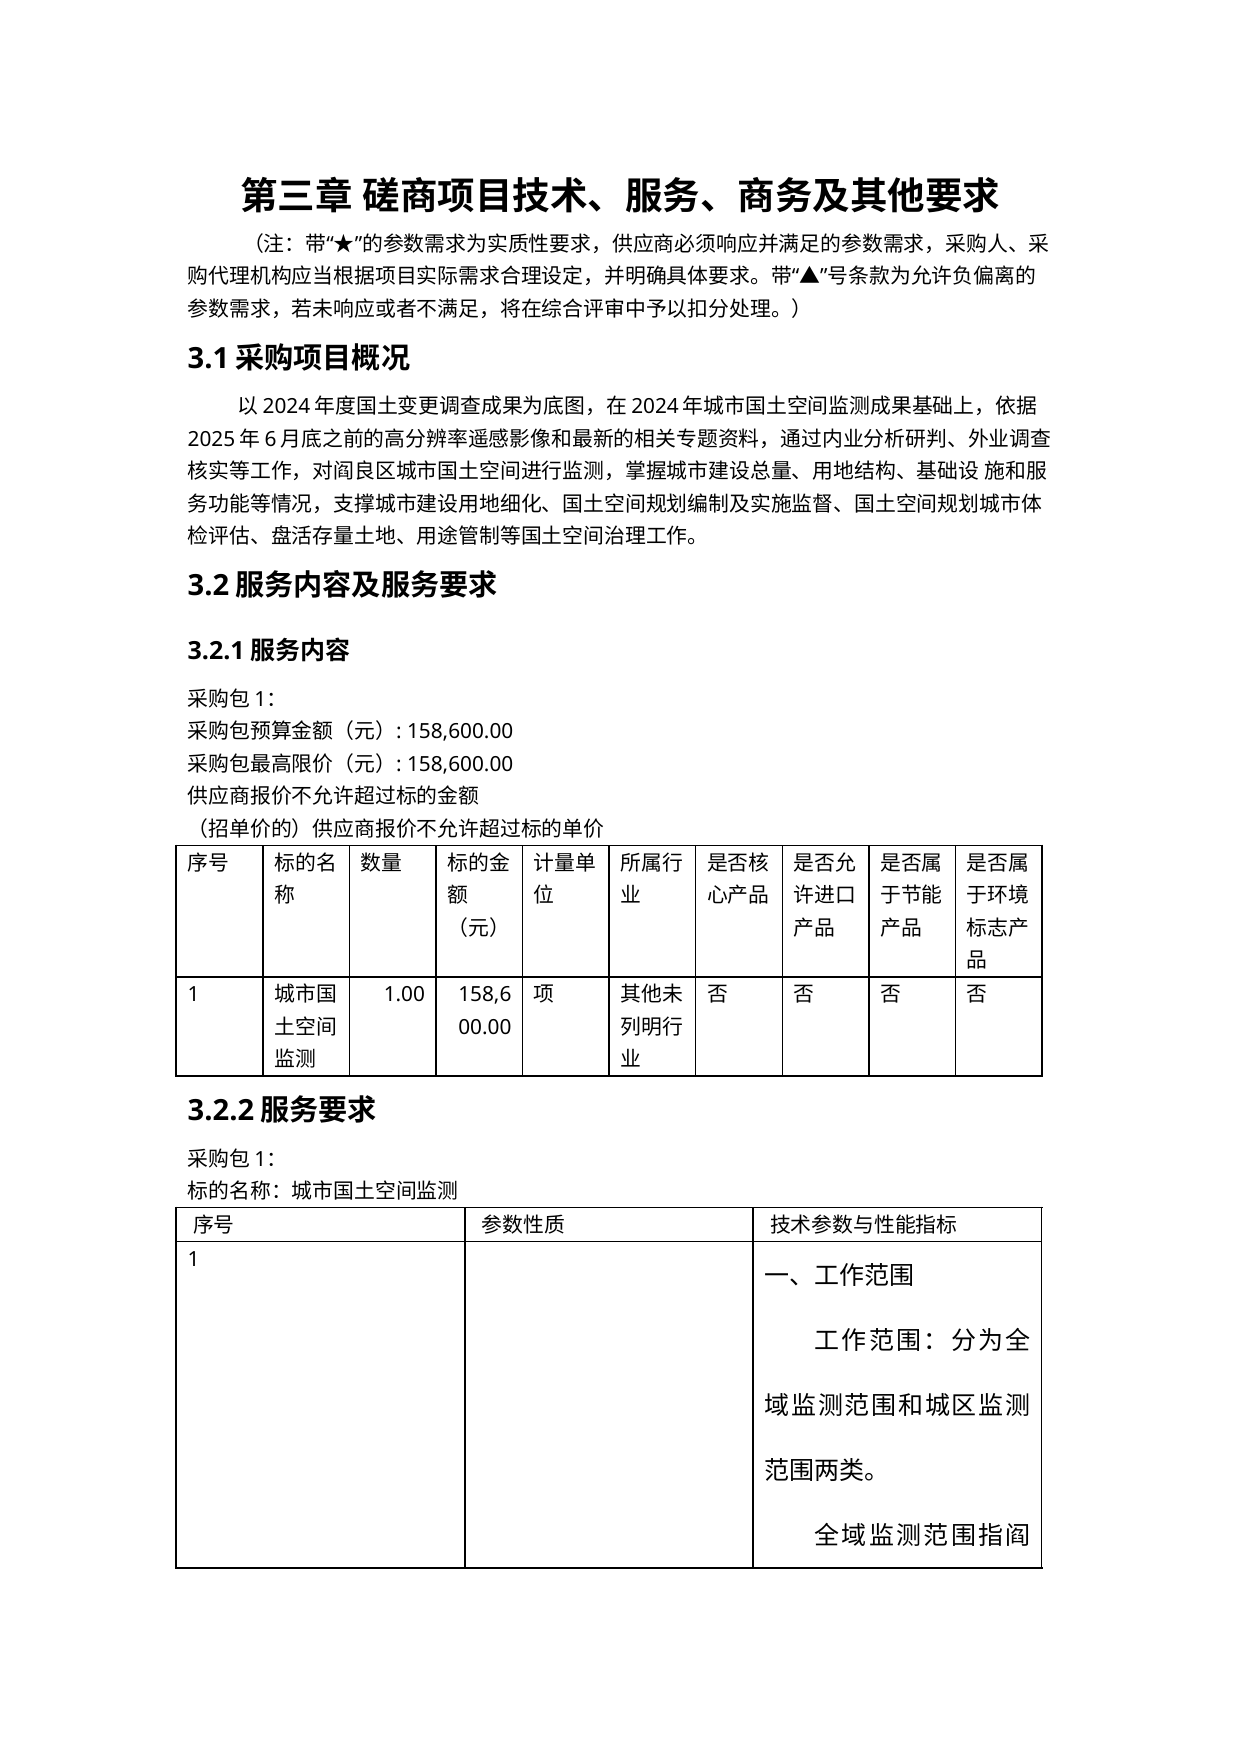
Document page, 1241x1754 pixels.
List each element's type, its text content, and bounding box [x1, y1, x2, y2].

table_header 序号 [177, 1208, 464, 1241]
text （注：带“★”的参数需求为实质性要求，供应商必须响应并满足的参数需求，采购人、采购代理机构应当根据项目实际需求合理设定，并明确具体要求。带“▲”号条款为允许负偏离的参数需求，若未响应或者不满足，将在综合评审中予以扣分处理。） [187, 227, 1053, 324]
table_header 数量 [350, 846, 435, 976]
text 3.1采购项目概况 [187, 324, 1053, 389]
table_header 标的名称 [264, 846, 349, 976]
table_header 序号 [177, 846, 262, 976]
table_header 是否属于节能产品 [870, 846, 955, 976]
text 供应商报价不允许超过标的金额 [187, 779, 1053, 812]
text 采购包预算金额（元）: 158,600.00 [187, 714, 1053, 747]
table_header 计量单位 [523, 846, 608, 976]
table_cell 其他未列明行业 [610, 978, 695, 1075]
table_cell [754, 1242, 1041, 1567]
text 以2024年度国土变更调查成果为底图，在2024年城市国土空间监测成果基础上，依据2025年6月底之前的高分辨率遥感影像和最新的相关专题资料，通过内业分析研判、外业调查核实等工作，对阎良区城市国土空间进行监测，掌握城市建设总量、用地结构、基础设 施和服务功能等情况，支撑城市建设用地细化、国土空间规划编制及实施监督、国土空间规划城市体检评估、盘活存量土地、用途管制等国土空间治理工作。 [187, 389, 1053, 552]
table_cell 项 [523, 978, 608, 1075]
table_cell 否 [956, 978, 1041, 1075]
text 3.2服务内容及服务要求 [187, 552, 1053, 617]
text 采购包1： [187, 682, 1053, 714]
table_cell 1.00 [350, 978, 435, 1075]
text 3.2.1服务内容 [187, 617, 1053, 682]
table_cell 城市国土空间监测 [264, 978, 349, 1075]
table_header 是否核心产品 [696, 846, 782, 976]
table_header 是否允许进口产品 [783, 846, 868, 976]
table_cell 1 [177, 978, 262, 1075]
text 第三章 磋商项目技术、服务、商务及其他要求 [187, 162, 1053, 227]
table_cell 否 [870, 978, 955, 1075]
text 3.2.2服务要求 [187, 1077, 1053, 1142]
text 采购包最高限价（元）: 158,600.00 [187, 747, 1053, 779]
table_cell 158,600.00 [437, 978, 522, 1075]
table_cell 否 [696, 978, 782, 1075]
table_cell 1 [177, 1242, 464, 1567]
table_header 标的金额 （元） [437, 846, 522, 976]
text 采购包1： [187, 1142, 1053, 1174]
table_header 参数性质 [466, 1208, 752, 1241]
table_header 技术参数与性能指标 [754, 1208, 1041, 1241]
text （招单价的）供应商报价不允许超过标的单价 [187, 812, 1053, 844]
table_cell 否 [783, 978, 868, 1075]
table_header 所属行业 [610, 846, 695, 976]
table_header 是否属于环境标志产品 [956, 846, 1041, 976]
table_cell [466, 1242, 752, 1567]
text 标的名称：城市国土空间监测 [187, 1174, 1053, 1207]
